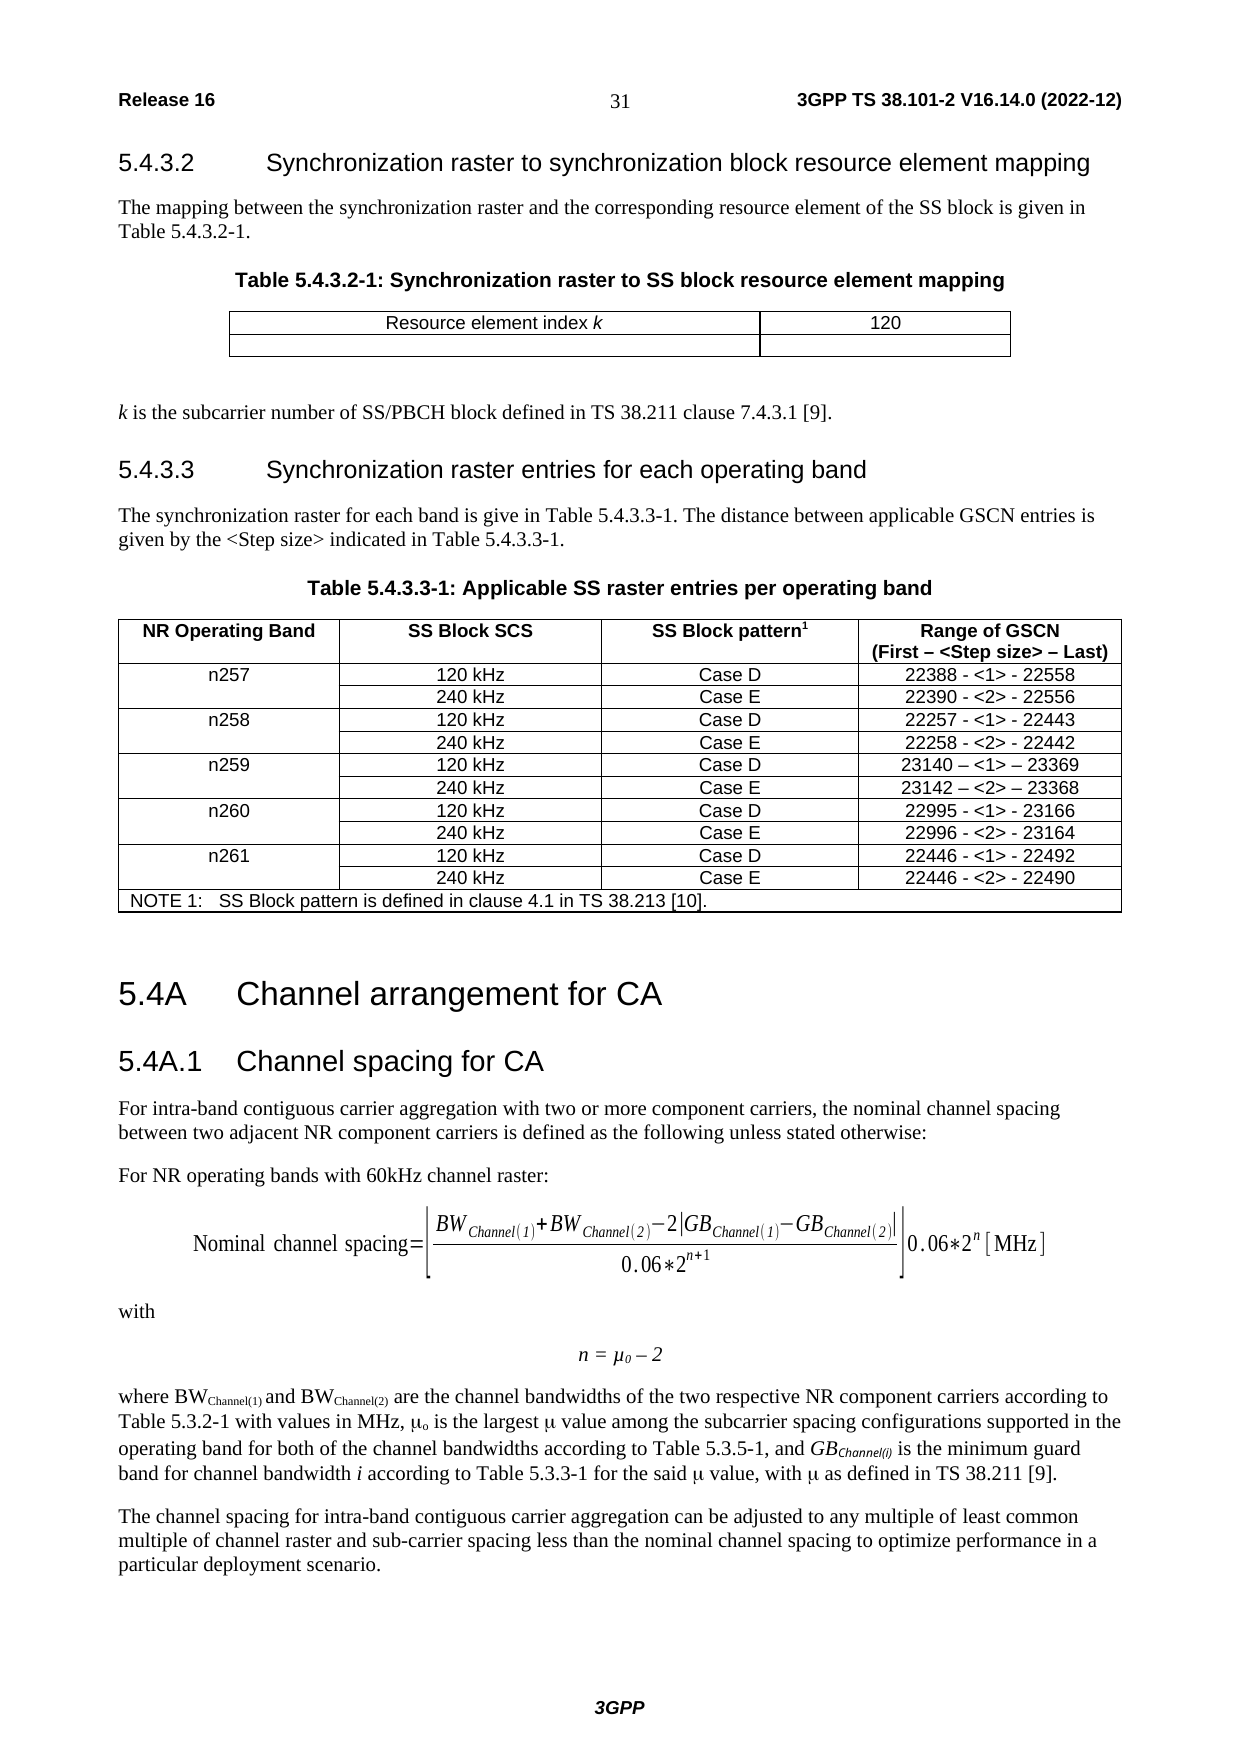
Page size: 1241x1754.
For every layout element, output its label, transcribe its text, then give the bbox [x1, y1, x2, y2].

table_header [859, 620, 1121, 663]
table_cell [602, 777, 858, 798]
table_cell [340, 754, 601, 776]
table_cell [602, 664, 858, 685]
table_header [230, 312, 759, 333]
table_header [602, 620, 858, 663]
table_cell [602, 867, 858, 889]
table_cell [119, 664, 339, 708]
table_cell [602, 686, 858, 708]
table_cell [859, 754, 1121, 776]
text For intra-band contiguous carrier aggregation with two or more component carriers, the nominal channel spacing between two adjacent NR component carriers is defined as the following unless stated otherwise: [118, 1096, 1122, 1144]
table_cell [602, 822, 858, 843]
text The synchronization raster for each band is give in Table 5.4.3.3-1. The distance between applicable GSCN entries is given by the <Step size> indicated in Table 5.4.3.3-1. [118, 503, 1122, 551]
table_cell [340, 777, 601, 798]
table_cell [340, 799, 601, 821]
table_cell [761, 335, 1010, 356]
text where BWChannel(1) and BWChannel(2) are the channel bandwidths of the two respective NR component carriers according to Table 5.3.2-1 with values in MHz, o is the largest  value among the subcarrier spacing configurations supported in the operating band for both of the channel bandwidths according to Table 5.3.5-1, and GBChannel(i) is the minimum guard band for channel bandwidth i according to Table 5.3.3-1 for the said  value, with  as defined in TS 38.211 [9]. [118, 1384, 1122, 1485]
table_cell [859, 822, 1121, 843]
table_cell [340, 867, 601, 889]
text Table 5.4.3.2-1: Synchronization raster to SS block resource element mapping [118, 268, 1122, 292]
text n = µ0 – 2 [118, 1342, 1122, 1366]
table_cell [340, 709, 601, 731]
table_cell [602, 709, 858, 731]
text The mapping between the synchronization raster and the corresponding resource element of the SS block is given in Table 5.4.3.2-1. [118, 195, 1122, 243]
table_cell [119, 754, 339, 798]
text with [118, 1299, 1122, 1323]
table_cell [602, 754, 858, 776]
subtitle 5.4.3.2 Synchronization raster to synchronization block resource element mapping [118, 147, 1122, 176]
text The channel spacing for intra-band contiguous carrier aggregation can be adjusted to any multiple of least common multiple of channel raster and sub-carrier spacing less than the nominal channel spacing to optimize performance in a particular deployment scenario. [118, 1504, 1122, 1576]
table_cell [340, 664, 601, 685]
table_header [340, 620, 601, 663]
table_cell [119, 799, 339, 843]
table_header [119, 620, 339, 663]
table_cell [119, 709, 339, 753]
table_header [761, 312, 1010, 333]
subtitle 5.4.3.3 Synchronization raster entries for each operating band [118, 455, 1122, 484]
subtitle 5.4A.1 Channel spacing for CA [118, 1044, 1122, 1077]
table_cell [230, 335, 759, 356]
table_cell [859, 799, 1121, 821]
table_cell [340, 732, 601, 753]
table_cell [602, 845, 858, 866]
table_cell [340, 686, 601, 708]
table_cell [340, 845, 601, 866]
text k is the subcarrier number of SS/PBCH block defined in TS 38.211 clause 7.4.3.1 [9]. [118, 400, 1122, 424]
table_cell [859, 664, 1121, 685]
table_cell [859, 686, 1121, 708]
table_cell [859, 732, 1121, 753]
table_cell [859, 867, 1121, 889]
text For NR operating bands with 60kHz channel raster: [118, 1163, 1122, 1187]
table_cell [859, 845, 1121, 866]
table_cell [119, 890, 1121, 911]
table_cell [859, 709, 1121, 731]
subtitle 5.4A Channel arrangement for CA [118, 974, 1122, 1012]
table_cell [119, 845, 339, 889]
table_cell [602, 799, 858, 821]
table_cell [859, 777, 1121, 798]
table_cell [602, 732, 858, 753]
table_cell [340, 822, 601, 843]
text Table 5.4.3.3-1: Applicable SS raster entries per operating band [118, 576, 1122, 600]
